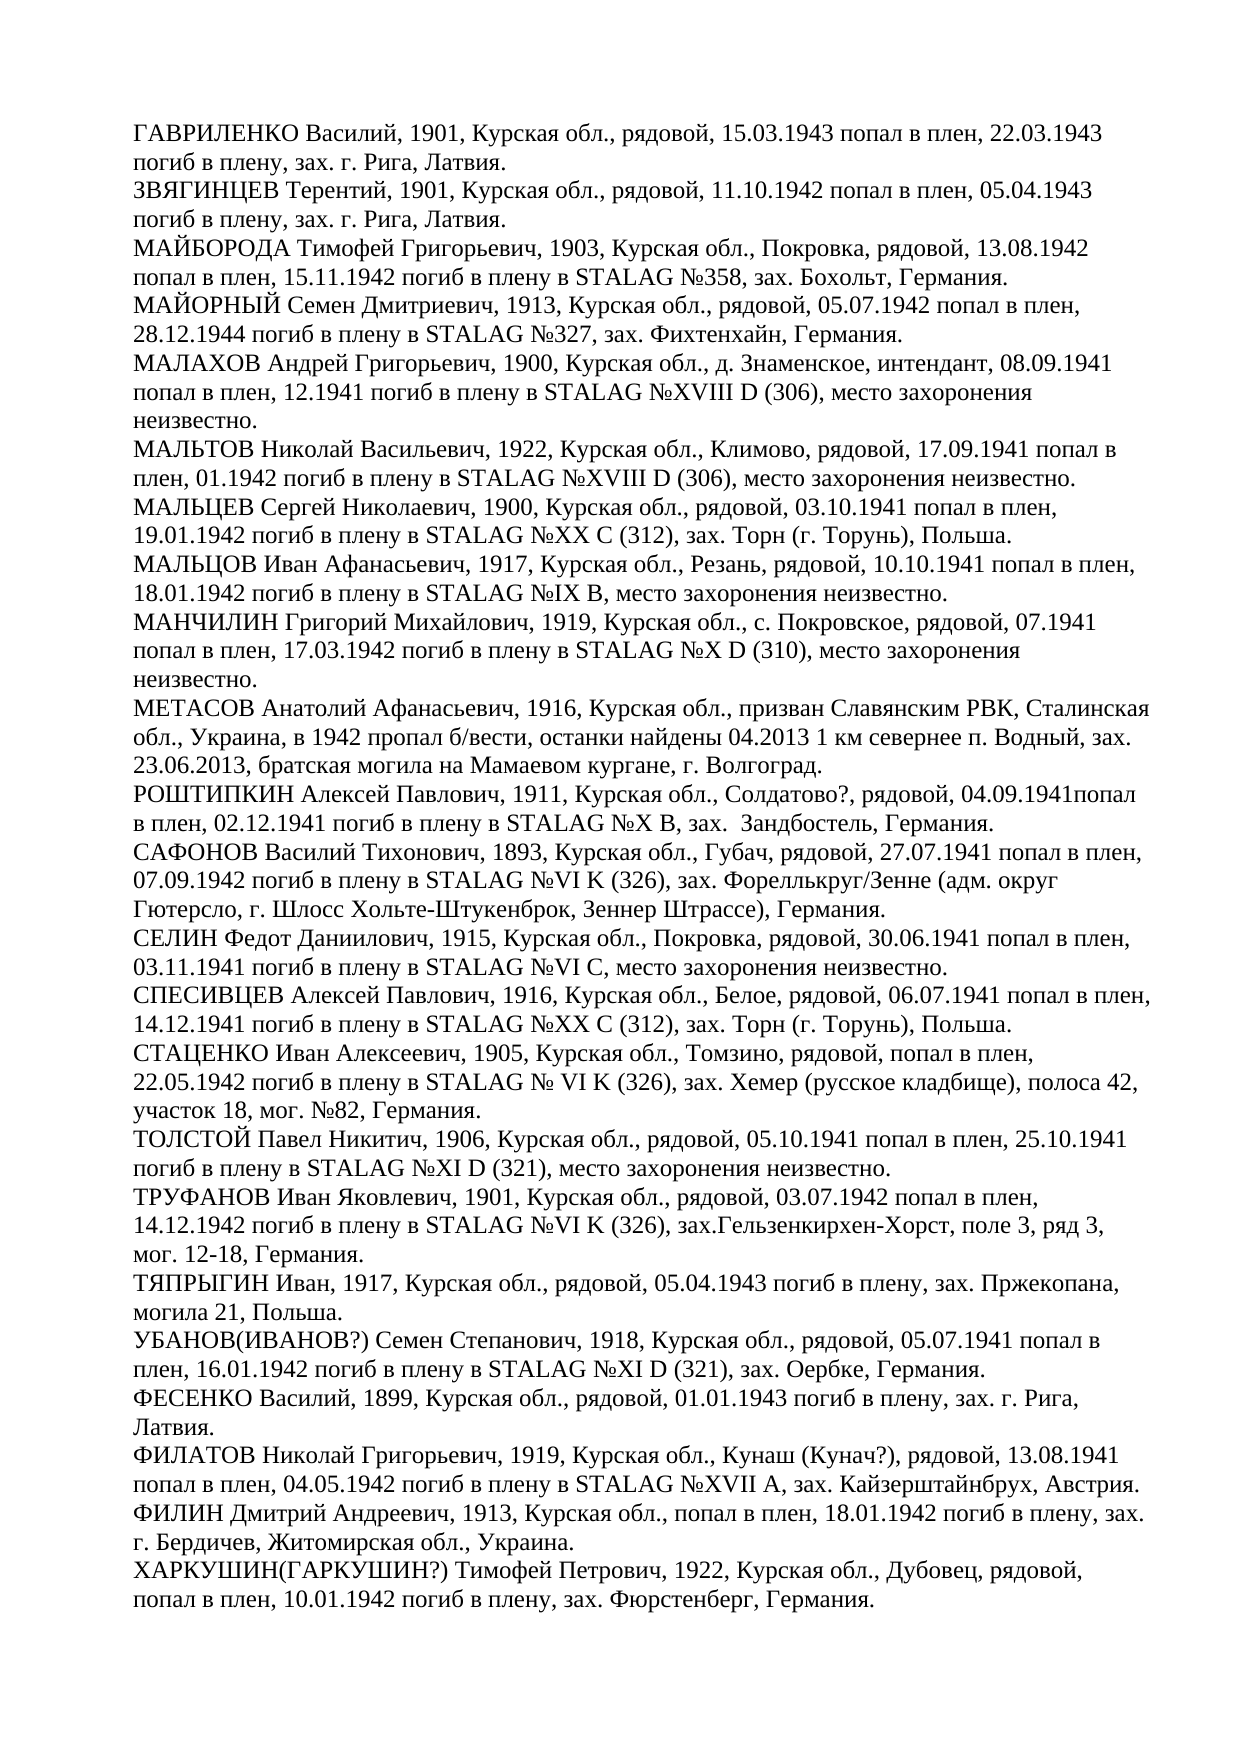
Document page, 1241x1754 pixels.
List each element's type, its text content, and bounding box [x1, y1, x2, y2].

text ФЕСЕНКО Василий, 1899, Курская обл., рядовой, 01.01.1943 погиб в плену, зах. г. Рига, Латвия. [133, 1383, 1152, 1441]
text МАЛЬЦЕВ Сергей Николаевич, 1900, Курская обл., рядовой, 03.10.1941 попал в плен, 19.01.1942 погиб в плену в STALAG №XX C (312), зах. Торн (г. Торунь), Польша. [133, 492, 1152, 549]
text ФИЛИН Дмитрий Андреевич, 1913, Курская обл., попал в плен, 18.01.1942 погиб в плену, зах. г. Бердичев, Житомирская обл., Украина. [133, 1498, 1152, 1556]
text МАЛЬЦОВ Иван Афанасьевич, 1917, Курская обл., Резань, рядовой, 10.10.1941 попал в плен, 18.01.1942 погиб в плену в STALAG №IX B, место захоронения неизвестно. [133, 549, 1152, 607]
text ФИЛАТОВ Николай Григорьевич, 1919, Курская обл., Кунаш (Кунач?), рядовой, 13.08.1941 попал в плен, 04.05.1942 погиб в плену в STALAG №XVII A, зах. Кайзерштайнбрух, Австрия. [133, 1441, 1152, 1498]
text ХАРКУШИН(ГАРКУШИН?) Тимофей Петрович, 1922, Курская обл., Дубовец, рядовой, попал в плен, 10.01.1942 погиб в плену, зах. Фюрстенберг, Германия. [133, 1556, 1152, 1613]
text МАЙОРНЫЙ Семен Дмитриевич, 1913, Курская обл., рядовой, 05.07.1942 попал в плен, 28.12.1944 погиб в плену в STALAG №327, зах. Фихтенхайн, Германия. [133, 291, 1152, 348]
text РОШТИПКИН Алексей Павлович, 1911, Курская обл., Солдатово?, рядовой, 04.09.1941попал в плен, 02.12.1941 погиб в плену в STALAG №X B, зах. Зандбостель, Германия. [133, 779, 1152, 837]
text ЗВЯГИНЦЕВ Терентий, 1901, Курская обл., рядовой, 11.10.1942 попал в плен, 05.04.1943 погиб в плену, зах. г. Рига, Латвия. [133, 176, 1152, 233]
text САФОНОВ Василий Тихонович, 1893, Курская обл., Губач, рядовой, 27.07.1941 попал в плен, 07.09.1942 погиб в плену в STALAG №VI K (326), зах. Фореллькруг/Зенне (адм. округ Гютерсло, г. Шлосс Хольте-Штукенброк, Зеннер Штрассе), Германия. [133, 837, 1152, 923]
text СТАЦЕНКО Иван Алексеевич, 1905, Курская обл., Томзино, рядовой, попал в плен, 22.05.1942 погиб в плену в STALAG № VI K (326), зах. Хемер (русское кладбище), полоса 42, участок 18, мог. №82, Германия. [133, 1038, 1152, 1124]
text ТОЛСТОЙ Павел Никитич, 1906, Курская обл., рядовой, 05.10.1941 попал в плен, 25.10.1941 погиб в плену в STALAG №XI D (321), место захоронения неизвестно. [133, 1124, 1152, 1182]
text ТЯПРЫГИН Иван, 1917, Курская обл., рядовой, 05.04.1943 погиб в плену, зах. Пржекопана, могила 21, Польша. [133, 1268, 1152, 1326]
text МАЛАХОВ Андрей Григорьевич, 1900, Курская обл., д. Знаменское, интендант, 08.09.1941 попал в плен, 12.1941 погиб в плену в STALAG №XVIII D (306), место захоронения неизвестно. [133, 348, 1152, 434]
text СЕЛИН Федот Даниилович, 1915, Курская обл., Покровка, рядовой, 30.06.1941 попал в плен, 03.11.1941 погиб в плену в STALAG №VI С, место захоронения неизвестно. [133, 923, 1152, 981]
text ГАВРИЛЕНКО Василий, 1901, Курская обл., рядовой, 15.03.1943 попал в плен, 22.03.1943 погиб в плену, зах. г. Рига, Латвия. [133, 118, 1152, 176]
text МАЛЬТОВ Николай Васильевич, 1922, Курская обл., Климово, рядовой, 17.09.1941 попал в плен, 01.1942 погиб в плену в STALAG №XVIII D (306), место захоронения неизвестно. [133, 434, 1152, 492]
text МЕТАСОВ Анатолий Афанасьевич, 1916, Курская обл., призван Славянским РВК, Сталинская обл., Украина, в 1942 пропал б/вести, останки найдены 04.2013 1 км севернее п. Водный, зах. 23.06.2013, братская могила на Мамаевом кургане, г. Волгоград. [133, 693, 1152, 779]
text УБАНОВ(ИВАНОВ?) Семен Степанович, 1918, Курская обл., рядовой, 05.07.1941 попал в плен, 16.01.1942 погиб в плену в STALAG №XI D (321), зах. Оербке, Германия. [133, 1326, 1152, 1383]
text ТРУФАНОВ Иван Яковлевич, 1901, Курская обл., рядовой, 03.07.1942 попал в плен, 14.12.1942 погиб в плену в STALAG №VI K (326), зах.Гельзенкирхен-Хорст, поле 3, ряд 3, мог. 12-18, Германия. [133, 1182, 1152, 1268]
text МАНЧИЛИН Григорий Михайлович, 1919, Курская обл., с. Покровское, рядовой, 07.1941 попал в плен, 17.03.1942 погиб в плену в STALAG №X D (310), место захоронения неизвестно. [133, 607, 1152, 693]
text СПЕСИВЦЕВ Алексей Павлович, 1916, Курская обл., Белое, рядовой, 06.07.1941 попал в плен, 14.12.1941 погиб в плену в STALAG №XX C (312), зах. Торн (г. Торунь), Польша. [133, 981, 1152, 1038]
text МАЙБОРОДА Тимофей Григорьевич, 1903, Курская обл., Покровка, рядовой, 13.08.1942 попал в плен, 15.11.1942 погиб в плену в STALAG №358, зах. Бохольт, Германия. [133, 233, 1152, 291]
